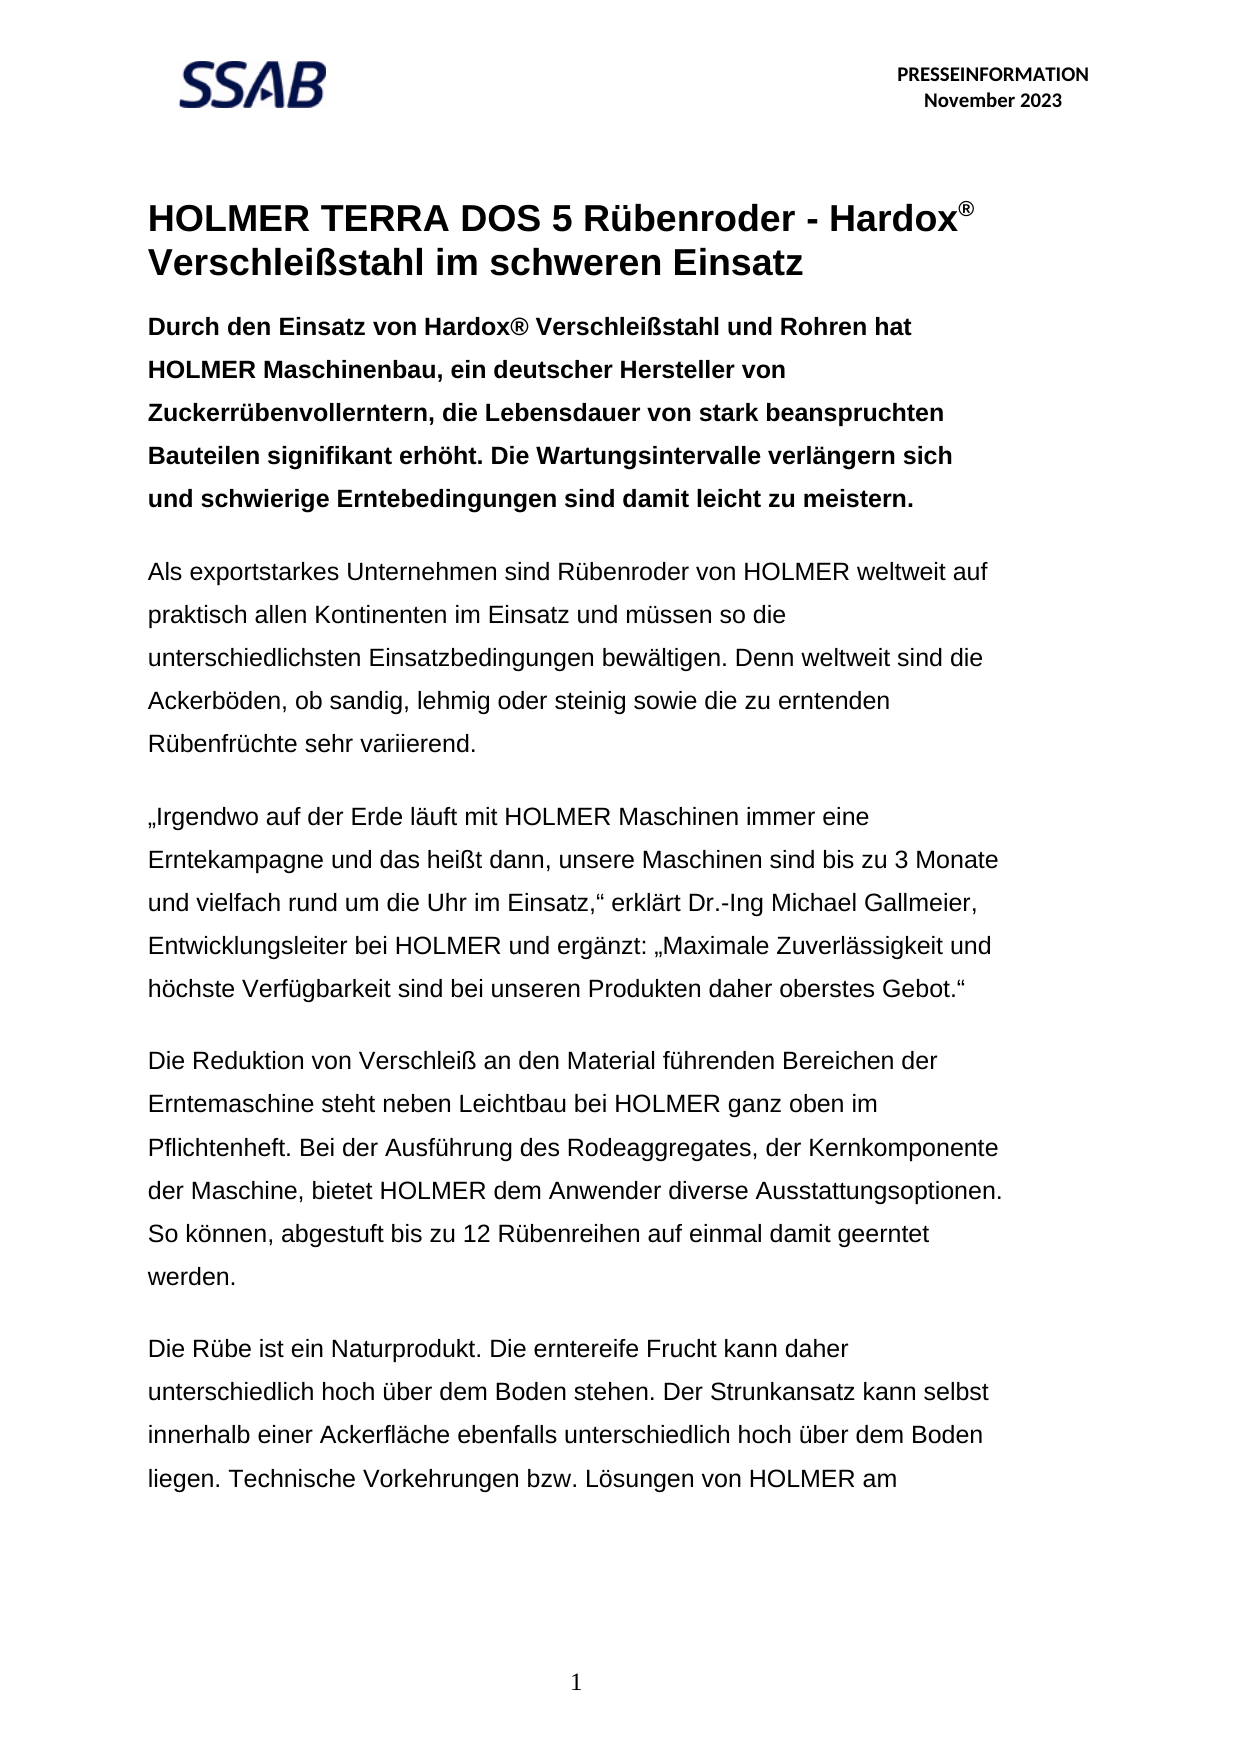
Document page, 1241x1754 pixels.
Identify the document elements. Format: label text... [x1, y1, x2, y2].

picture [179, 61, 326, 108]
text Durch den Einsatz von Hardox® Verschleißstahl und Rohren hat HOLMER Maschinenbau, ein deutscher Hersteller von Zuckerrübenvollerntern, die Lebensdauer von stark beanspruchten Bauteilen signifikant erhöht. Die Wartungsintervalle verlängern sich und schwierige Erntebedingungen sind damit leicht zu meistern. [148, 312, 1004, 513]
text Als exportstarkes Unternehmen sind Rübenroder von HOLMER weltweit auf praktisch allen Kontinenten im Einsatz und müssen so die unterschiedlichsten Einsatzbedingungen bewältigen. Denn weltweit sind die Ackerböden, ob sandig, lehmig oder steinig sowie die zu erntenden Rübenfrüchte sehr variierend. [148, 557, 1004, 758]
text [148, 1334, 1004, 1492]
text „Irgendwo auf der Erde läuft mit HOLMER Maschinen immer eine Erntekampagne und das heißt dann, unsere Maschinen sind bis zu 3 Monate und vielfach rund um die Uhr im Einsatz,“ erklärt Dr.-Ing Michael Gallmeier, Entwicklungsleiter bei HOLMER und ergänzt: „Maximale Zuverlässigkeit und höchste Verfügbarkeit sind bei unseren Produkten daher oberstes Gebot.“ [148, 802, 1004, 1003]
text Die Reduktion von Verschleiß an den Material führenden Bereichen der Erntemaschine steht neben Leichtbau bei HOLMER ganz oben im Pflichtenheft. Bei der Ausführung des Rodeaggregates, der Kernkomponente der Maschine, bietet HOLMER dem Anwender diverse Ausstattungsoptionen. So können, abgestuft bis zu 12 Rübenreihen auf einmal damit geerntet werden. [148, 1046, 1004, 1291]
text Holmer TERRA DOS 5 Rübenroder - Hardox® Verschleißstahl im schweren Einsatz [148, 197, 1004, 283]
